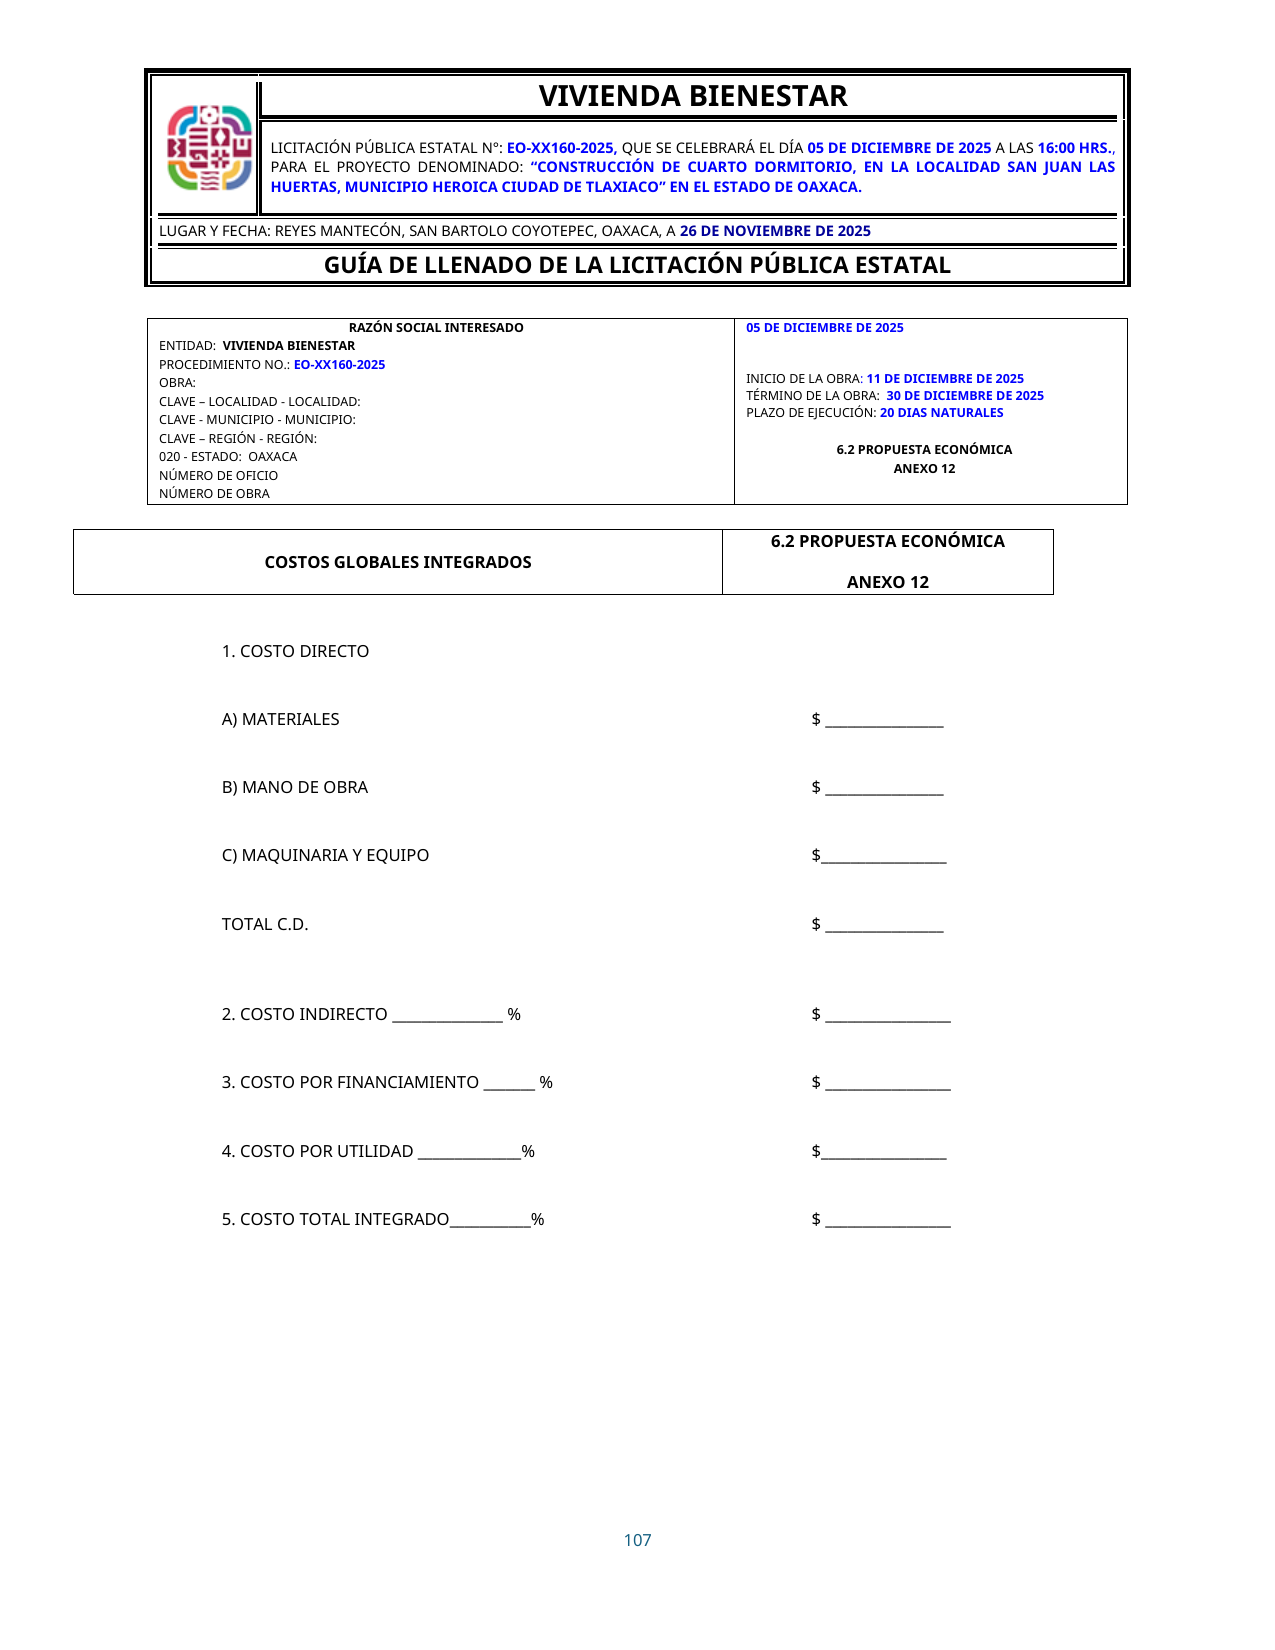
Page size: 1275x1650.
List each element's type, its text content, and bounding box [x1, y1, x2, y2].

text 5. COSTO TOTAL INTEGRADO___________% $ _________________ [148, 1207, 1127, 1230]
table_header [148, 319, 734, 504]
text 2. COSTO INDIRECTO _______________ % $ _________________ [148, 1003, 1127, 1026]
text C) MAQUINARIA Y EQUIPO $_________________ [222, 844, 1127, 867]
text A) MATERIALES $ ________________ [148, 708, 1127, 730]
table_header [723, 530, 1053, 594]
text 3. COSTO POR FINANCIAMIENTO _______ % $ _________________ [148, 1071, 1127, 1094]
text B) MANO DE OBRA $ ________________ [222, 776, 1127, 798]
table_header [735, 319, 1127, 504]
text 4. COSTO POR UTILIDAD ______________% $_________________ [148, 1139, 1127, 1162]
picture [156, 97, 256, 196]
text 1. COSTO DIRECTO [148, 639, 1127, 662]
picture [258, 97, 263, 196]
text TOTAL C.D. $ ________________ [148, 912, 1127, 935]
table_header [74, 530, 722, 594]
